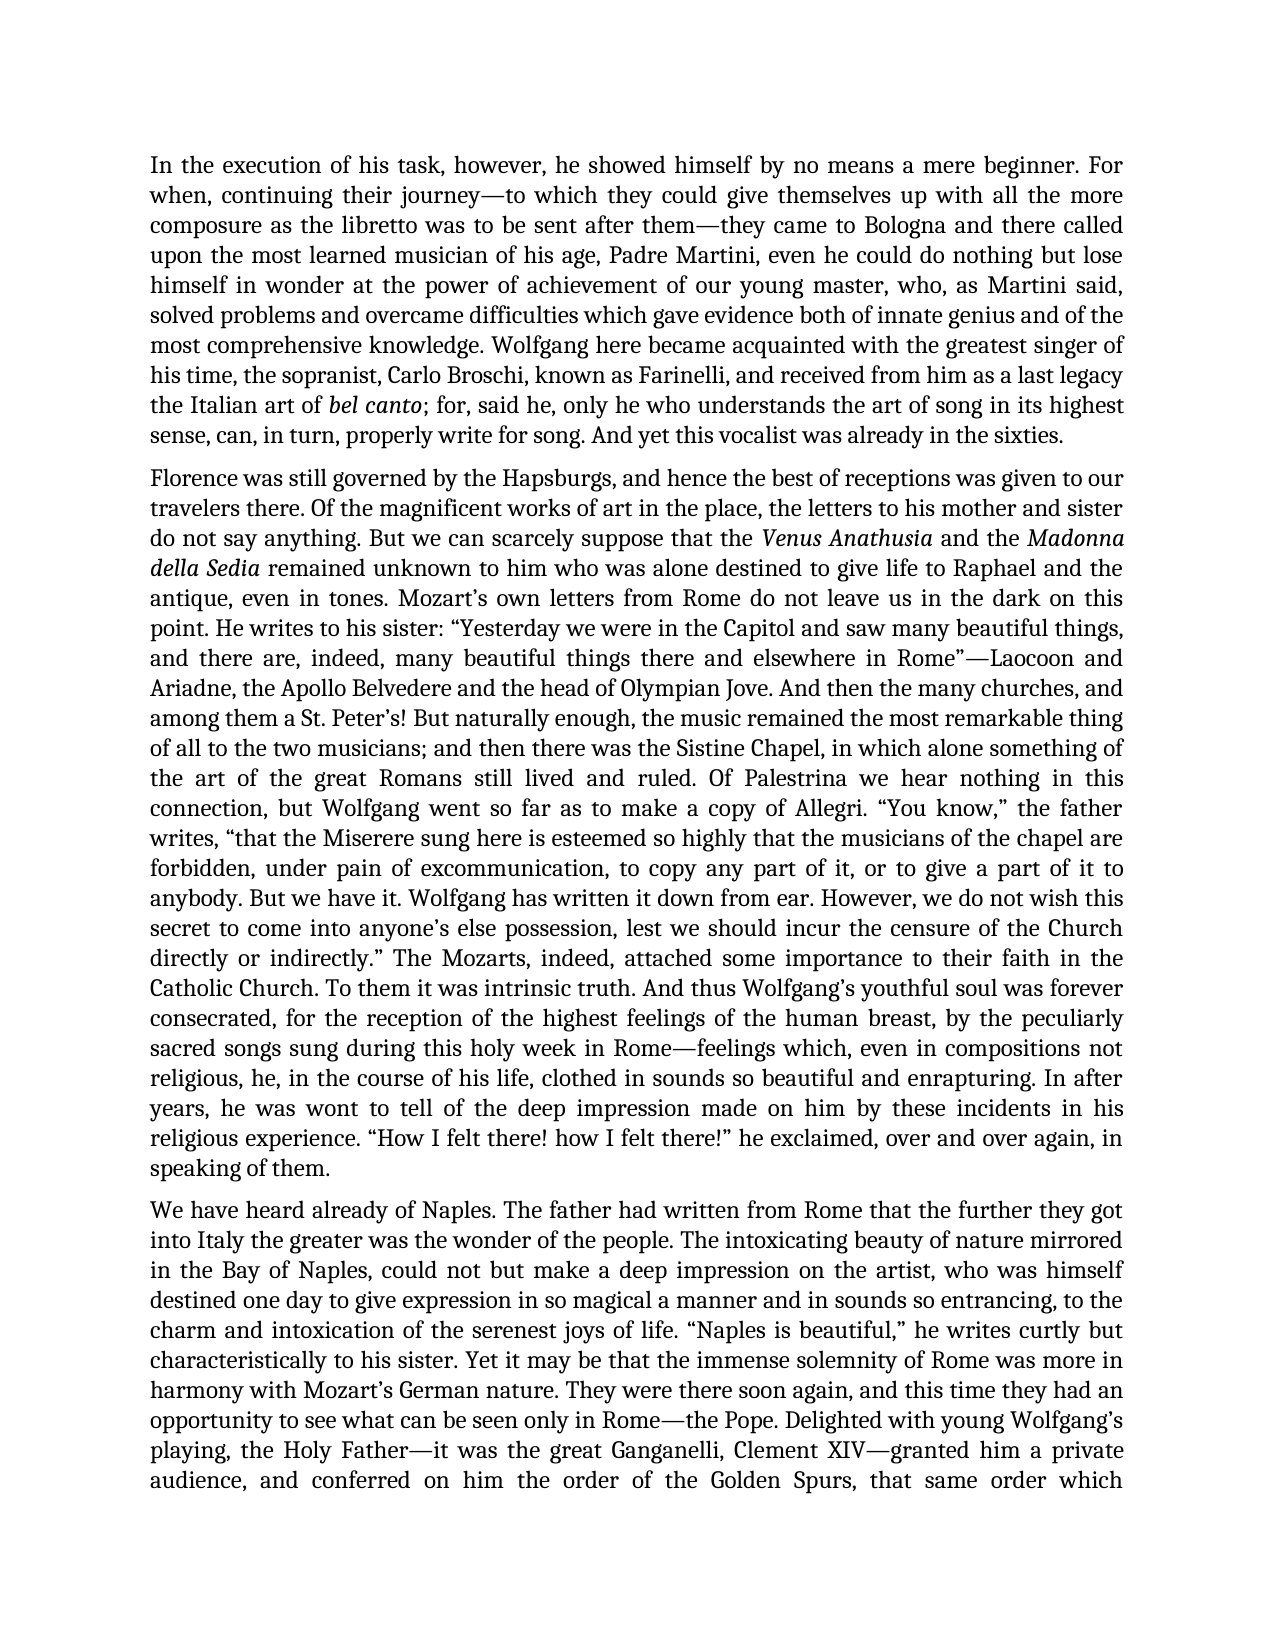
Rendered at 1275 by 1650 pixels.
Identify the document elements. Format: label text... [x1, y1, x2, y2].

text Florence was still governed by the Hapsburgs, and hence the best of receptions was given to our travelers there. Of the magnificent works of art in the place, the letters to his mother and sister do not say anything. But we can scarcely suppose that the Venus Anathusia and the Madonna della Sedia remained unknown to him who was alone destined to give life to Raphael and the antique, even in tones. Mozart’s own letters from Rome do not leave us in the dark on this point. He writes to his sister: “Yesterday we were in the Capitol and saw many beautiful things, and there are, indeed, many beautiful things there and elsewhere in Rome”—Laocoon and Ariadne, the Apollo Belvedere and the head of Olympian Jove. And then the many churches, and among them a St. Peter’s! But naturally enough, the music remained the most remarkable thing of all to the two musicians; and then there was the Sistine Chapel, in which alone something of the art of the great Romans still lived and ruled. Of Palestrina we hear nothing in this connection, but Wolfgang went so far as to make a copy of Allegri. “You know,” the father writes, “that the Miserere sung here is esteemed so highly that the musicians of the chapel are forbidden, under pain of excommunication, to copy any part of it, or to give a part of it to anybody. But we have it. Wolfgang has written it down from ear. However, we do not wish this secret to come into anyone’s else possession, lest we should incur the censure of the Church directly or indirectly.” The Mozarts, indeed, attached some importance to their faith in the Catholic Church. To them it was intrinsic truth. And thus Wolfgang’s youthful soul was forever consecrated, for the reception of the highest feelings of the human breast, by the peculiarly sacred songs sung during this holy week in Rome—feelings which, even in compositions not religious, he, in the course of his life, clothed in sounds so beautiful and enrapturing. In after years, he was wont to tell of the deep impression made on him by these incidents in his religious experience. “How I felt there! how I felt there!” he exclaimed, over and over again, in speaking of them. [150, 462, 1125, 1182]
text In the execution of his task, however, he showed himself by no means a mere beginner. For when, continuing their journey—to which they could give themselves up with all the more composure as the libretto was to be sent after them—they came to Bologna and there called upon the most learned musician of his age, Padre Martini, even he could do nothing but lose himself in wonder at the power of achievement of our young master, who, as Martini said, solved problems and overcame difficulties which gave evidence both of innate genius and of the most comprehensive knowledge. Wolfgang here became acquainted with the greatest singer of his time, the sopranist, Carlo Broschi, known as Farinelli, and received from him as a last legacy the Italian art of bel canto; for, said he, only he who understands the art of song in its highest sense, can, in turn, properly write for song. And yet this vocalist was already in the sixties. [150, 150, 1125, 450]
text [150, 1195, 1125, 1495]
